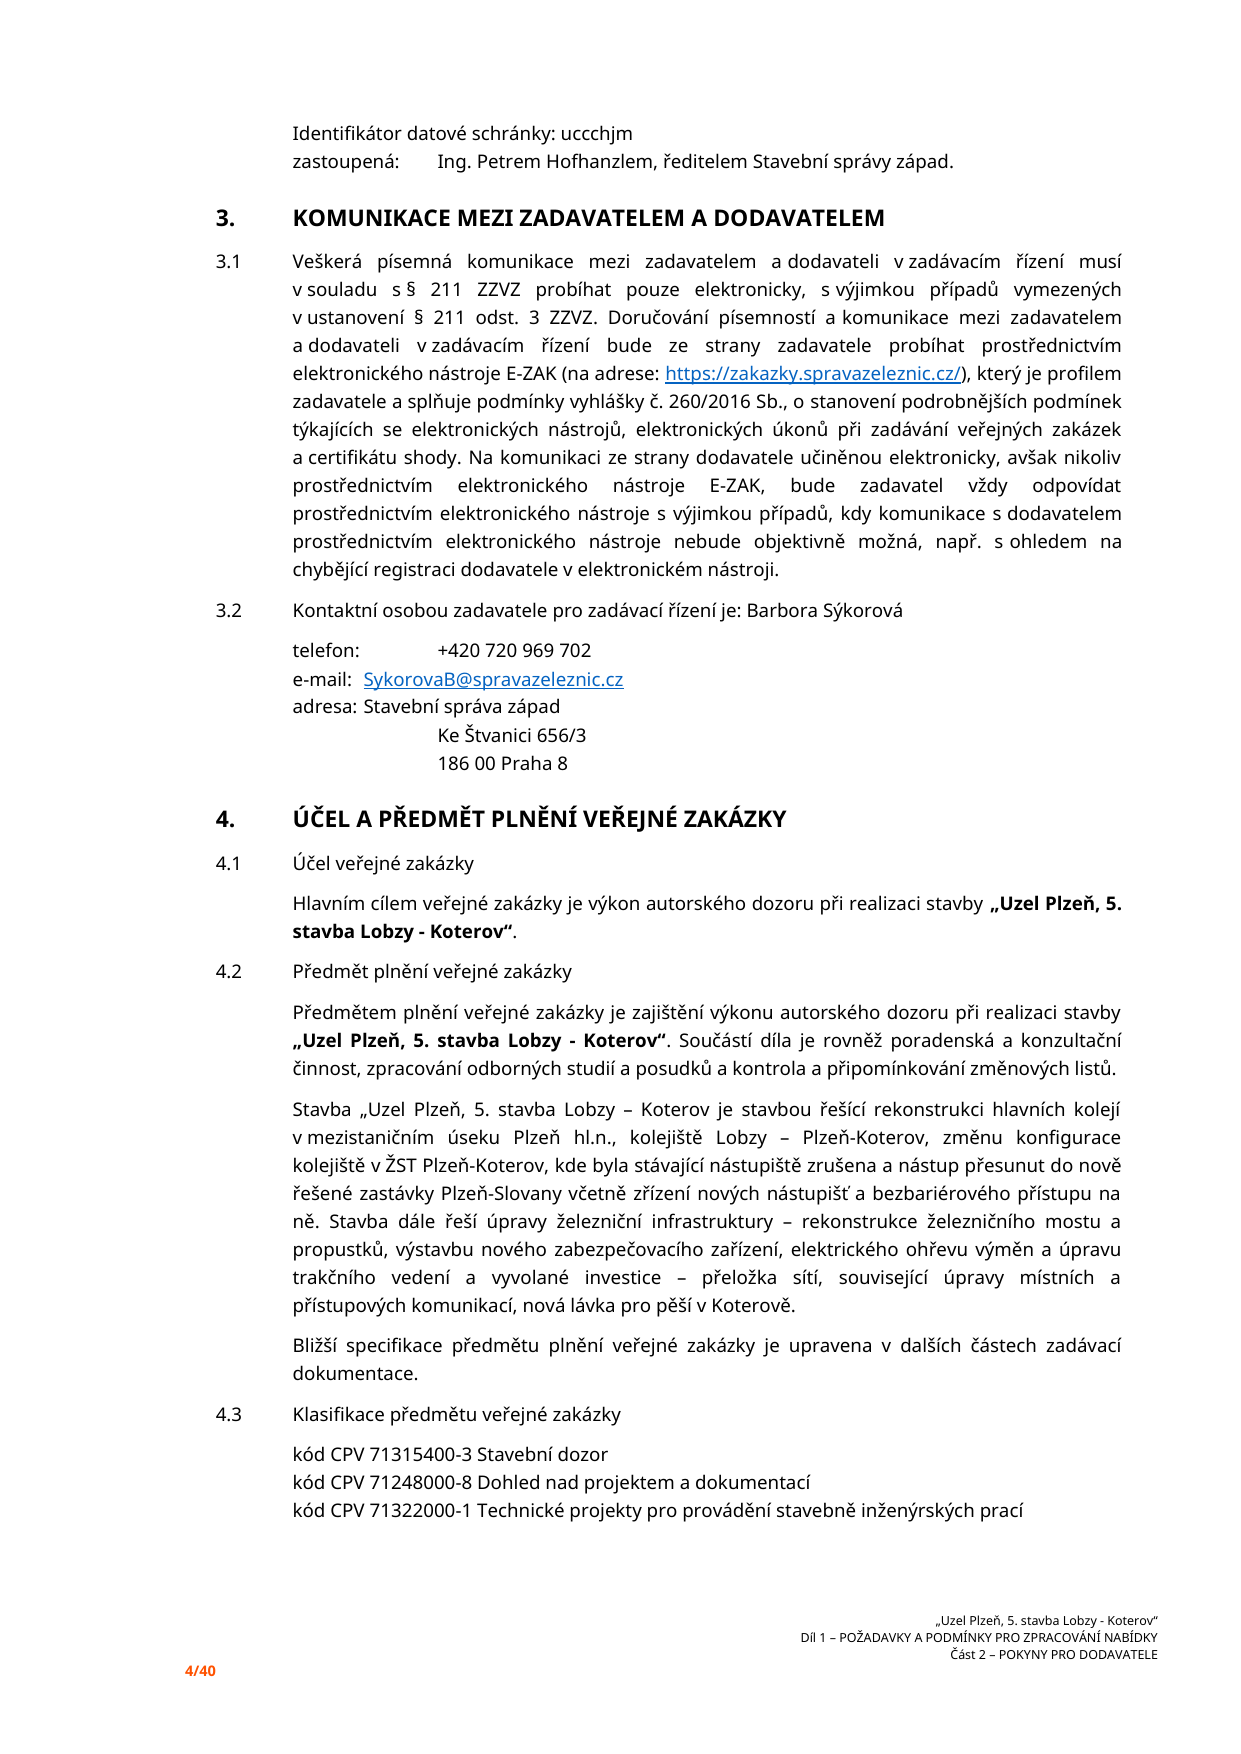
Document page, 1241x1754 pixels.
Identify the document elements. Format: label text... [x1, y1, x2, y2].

list Bližší specifikace předmětu plnění veřejné zakázky je upravena v dalších částech zadávací dokumentace. [292, 1333, 1122, 1386]
text Ke Štvanici 656/3 [292, 722, 1122, 747]
list kód CPV 71315400-3 Stavební dozor [292, 1442, 1122, 1467]
text e-mail: SykorovaB@spravazeleznic.cz [292, 666, 1122, 691]
text ÚČEL a PŘEDMĚT PLNĚNÍ VEŘEJNÉ ZAKÁZKY [216, 803, 1122, 834]
text KOMUNIKACE MEZI ZADAVATELEM a DODAVATELEM [216, 202, 1122, 233]
text Předmět plnění veřejné zakázky [216, 959, 1122, 984]
text Hlavním cílem veřejné zakázky je výkon autorského dozoru při realizaci stavby „Uzel Plzeň, 5. stavba Lobzy - Koterov“. [292, 890, 1122, 944]
text Účel veřejné zakázky [216, 850, 1122, 875]
text 186 00 Praha 8 [292, 750, 1122, 775]
list kód CPV 71248000-8 Dohled nad projektem a dokumentací kód CPV 71322000-1 Technické projekty pro provádění stavebně inženýrských prací [292, 1470, 1122, 1523]
text telefon: +420 720 969 702 [292, 638, 1122, 663]
text Veškerá písemná komunikace mezi zadavatelem a dodavateli v zadávacím řízení musí v souladu s § 211 ZZVZ probíhat pouze elektronicky, s výjimkou případů vymezených v ustanovení § 211 odst. 3 ZZVZ. Doručování písemností a komunikace mezi zadavatelem a dodavateli v zadávacím řízení bude ze strany zadavatele probíhat prostřednictvím elektronického nástroje E-ZAK (na adrese: https://zakazky.spravazeleznic.cz/), který je profilem zadavatele a splňuje podmínky vyhlášky č. 260/2016 Sb., o stanovení podrobnějších podmínek týkajících se elektronických nástrojů, elektronických úkonů při zadávání veřejných zakázek a certifikátu shody. Na komunikaci ze strany dodavatele učiněnou elektronicky, avšak nikoliv prostřednictvím elektronického nástroje E-ZAK, bude zadavatel vždy odpovídat prostřednictvím elektronického nástroje s výjimkou případů, kdy komunikace s dodavatelem prostřednictvím elektronického nástroje nebude objektivně možná, např. s ohledem na chybějící registraci dodavatele v elektronickém nástroji. [216, 248, 1122, 582]
list Stavba „Uzel Plzeň, 5. stavba Lobzy – Koterov je stavbou řešící rekonstrukci hlavních kolejí v mezistaničním úseku Plzeň hl.n., kolejiště Lobzy – Plzeň-Koterov, změnu konfigurace kolejiště v ŽST Plzeň-Koterov, kde byla stávající nástupiště zrušena a nástup přesunut do nově řešené zastávky Plzeň-Slovany včetně zřízení nových nástupišť a bezbariérového přístupu na ně. Stavba dále řeší úpravy železniční infrastruktury – rekonstrukce železničního mostu a propustků, výstavbu nového zabezpečovacího zařízení, elektrického ohřevu výměn a úpravu trakčního vedení a vyvolané investice – přeložka sítí, související úpravy místních a přístupových komunikací, nová lávka pro pěší v Koterově. [292, 1096, 1122, 1318]
text zastoupená: Ing. Petrem Hofhanzlem, ředitelem Stavební správy západ. [292, 149, 1122, 174]
text Identifikátor datové schránky: uccchjm [292, 121, 1122, 146]
text Klasifikace předmětu veřejné zakázky [216, 1401, 1122, 1427]
text adresa: Stavební správa západ [292, 694, 1122, 719]
list Předmětem plnění veřejné zakázky je zajištění výkonu autorského dozoru při realizaci stavby „Uzel Plzeň, 5. stavba Lobzy - Koterov“. Součástí díla je rovněž poradenská a konzultační činnost, zpracování odborných studií a posudků a kontrola a připomínkování změnových listů. [292, 999, 1122, 1081]
text Kontaktní osobou zadavatele pro zadávací řízení je: Barbora Sýkorová [216, 597, 1122, 623]
